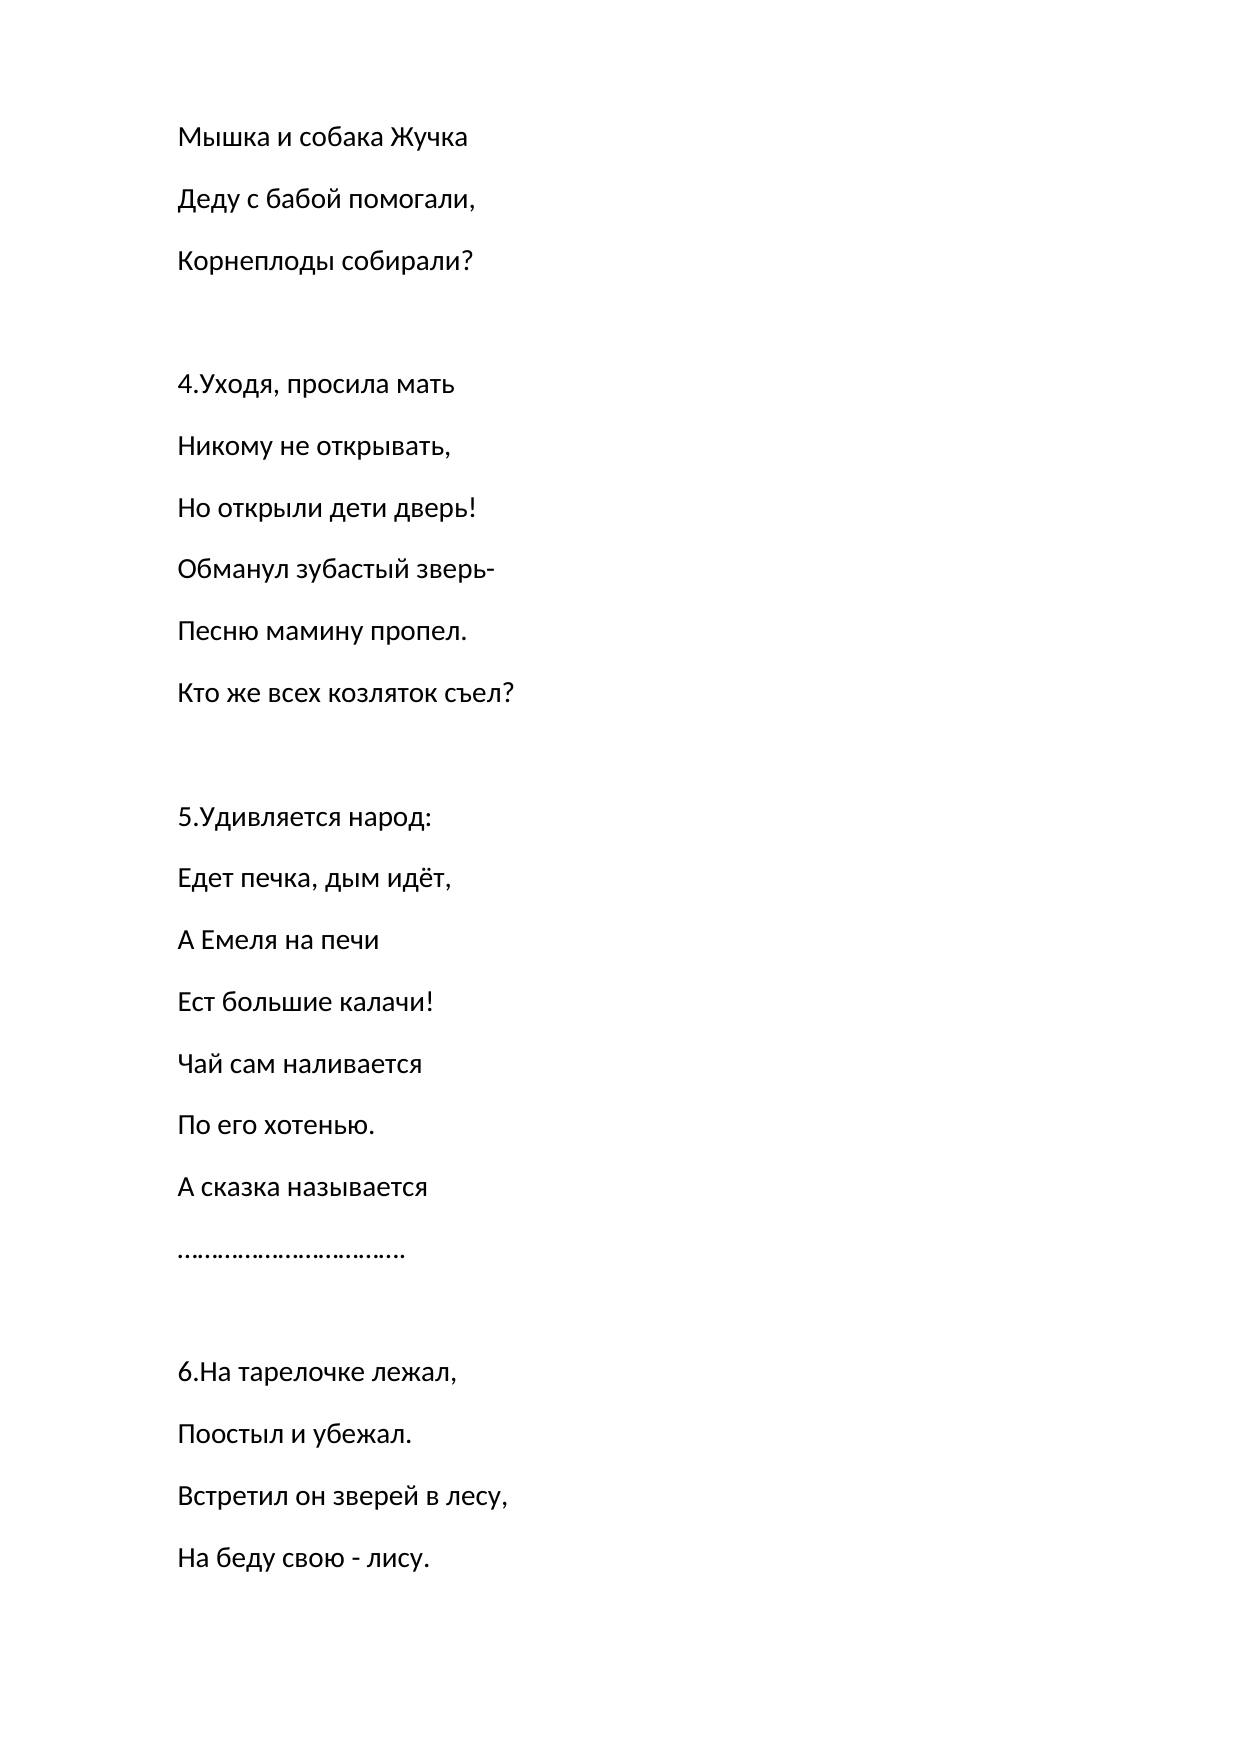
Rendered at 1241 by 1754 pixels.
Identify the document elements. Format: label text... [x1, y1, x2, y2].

text Кто же всех козляток съел? [177, 674, 1152, 710]
text 5.Удивляется народ: [177, 798, 1152, 833]
text А Емеля на печи [177, 921, 1152, 957]
text Встретил он зверей в лесу, [177, 1477, 1152, 1513]
text Обманул зубастый зверь- [177, 551, 1152, 586]
text Мышка и собака Жучка [177, 118, 1152, 154]
text Никому не открывать, [177, 427, 1152, 463]
text 4.Уходя, просила мать [177, 365, 1152, 401]
text Песню мамину пропел. [177, 612, 1152, 648]
text 6.На тарелочке лежал, [177, 1353, 1152, 1389]
text На беду свою - лису. [177, 1539, 1152, 1574]
text По его хотенью. [177, 1106, 1152, 1142]
text Но открыли дети дверь! [177, 489, 1152, 524]
text ……………………………. [177, 1230, 1152, 1266]
text Поостыл и убежал. [177, 1415, 1152, 1451]
text Едет печка, дым идёт, [177, 859, 1152, 895]
text Ест большие калачи! [177, 983, 1152, 1018]
text Деду с бабой помогали, [177, 180, 1152, 216]
text Чай сам наливается [177, 1045, 1152, 1080]
text А сказка называется [177, 1168, 1152, 1204]
text Корнеплоды собирали? [177, 242, 1152, 277]
